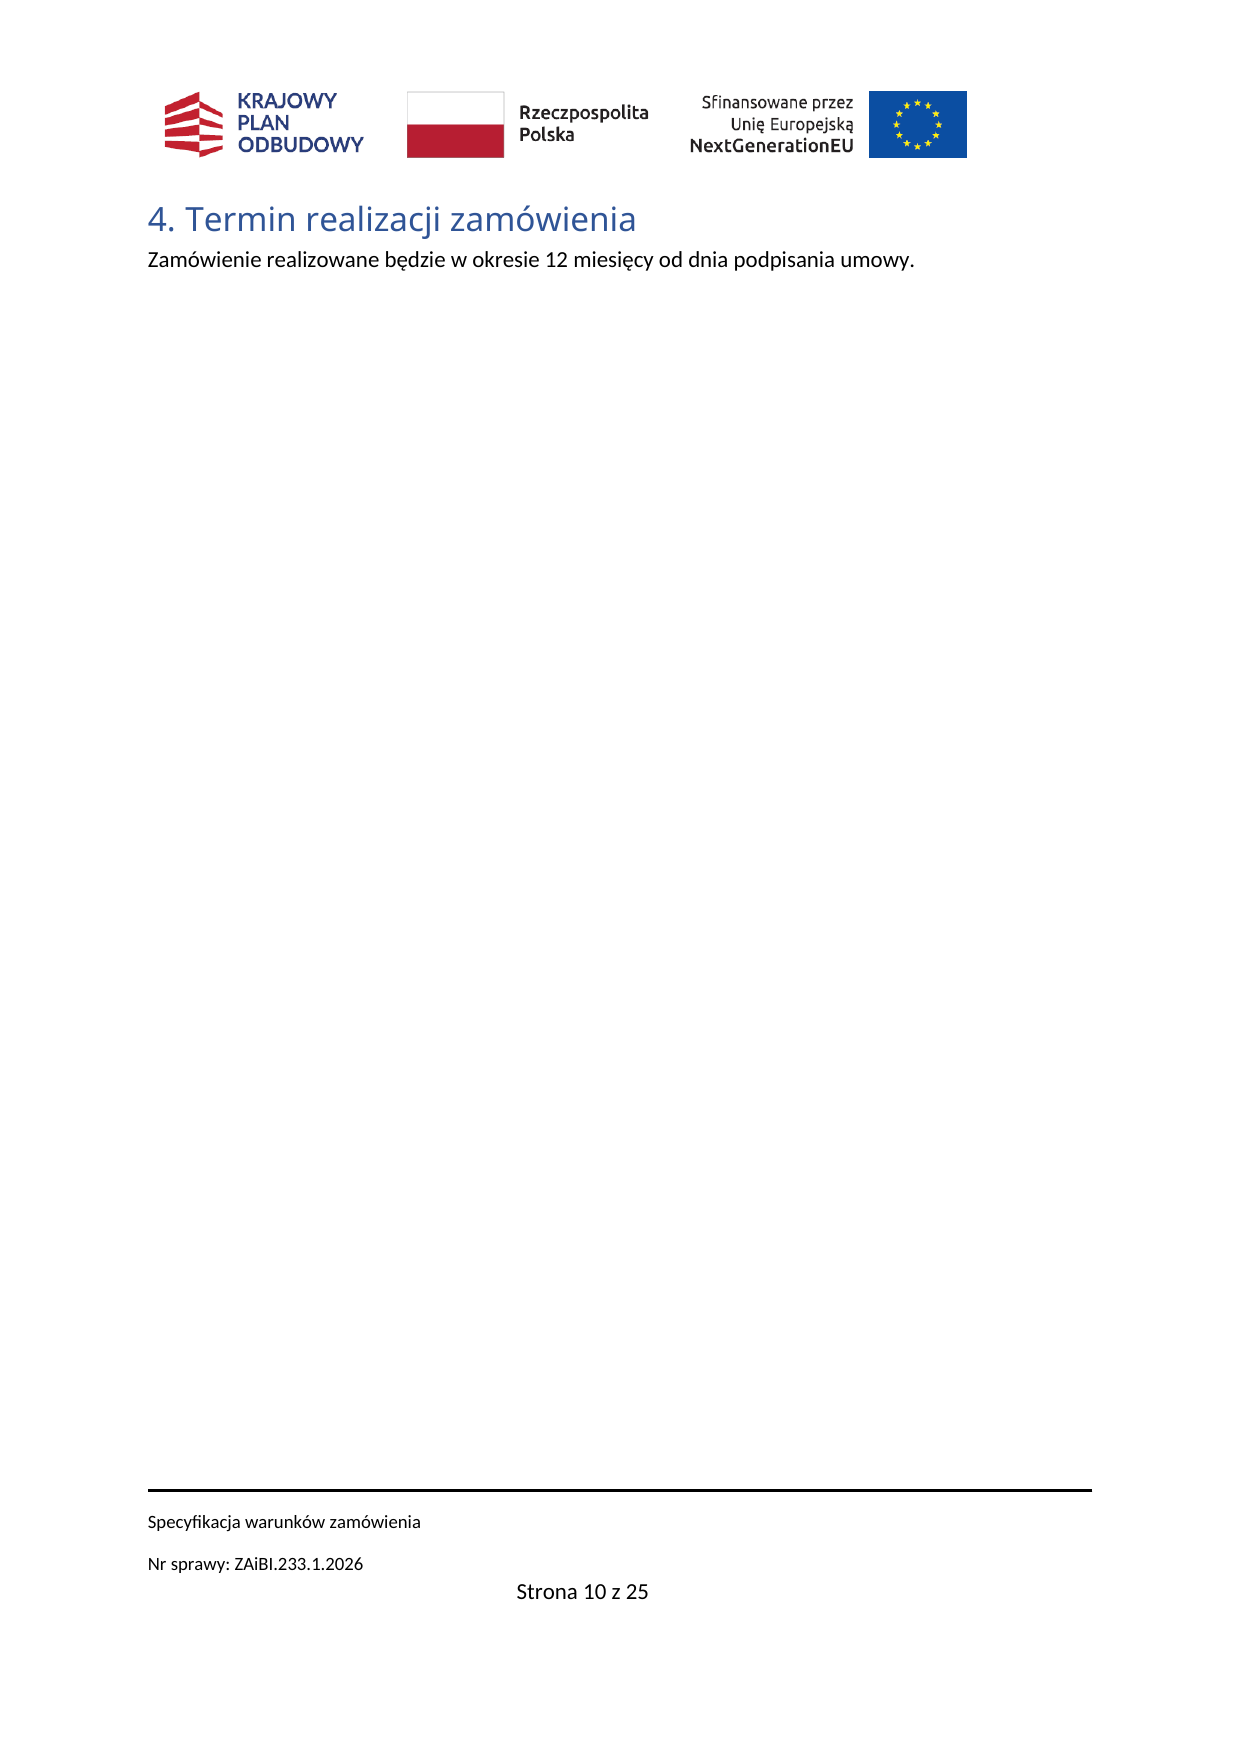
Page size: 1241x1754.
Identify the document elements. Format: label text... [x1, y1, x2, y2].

picture [147, 73, 986, 172]
text Zamówienie realizowane będzie w okresie 12 miesięcy od dnia podpisania umowy. [148, 245, 1092, 273]
subtitle Termin realizacji zamówienia [148, 196, 1092, 242]
